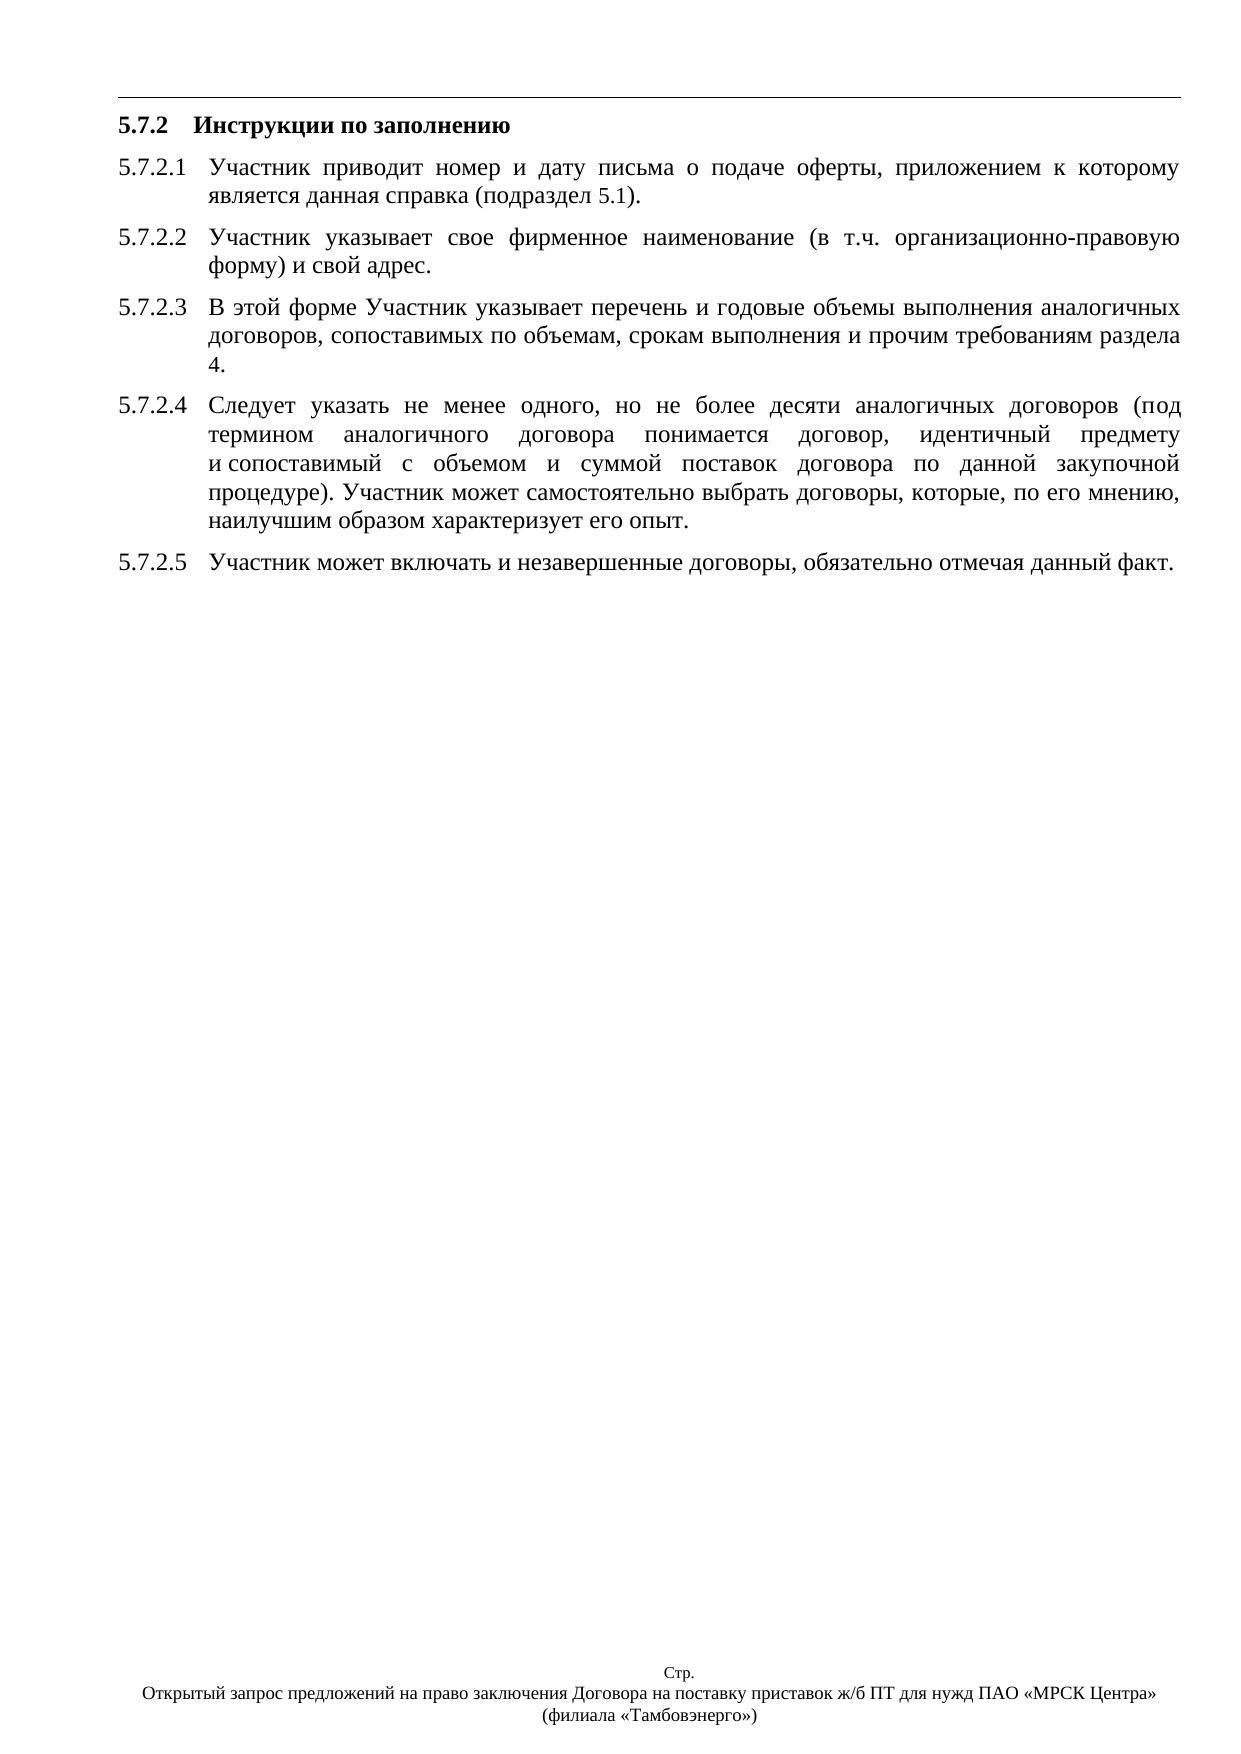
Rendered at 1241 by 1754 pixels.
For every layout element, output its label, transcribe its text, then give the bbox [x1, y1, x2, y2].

subtitle Инструкции по заполнению [118, 111, 1181, 139]
list Участник приводит номер и дату письма о подаче оферты, приложением к которому является данная справка (подраздел 5.1). [118, 152, 1181, 209]
list Участник может включать и незавершенные договоры, обязательно отмечая данный факт. [118, 547, 1181, 576]
list Следует указать не менее одного, но не более десяти аналогичных договоров (под термином аналогичного договора понимается договор, идентичный предмету и сопоставимый с объемом и суммой поставок договора по данной закупочной процедуре). Участник может самостоятельно выбрать договоры, которые, по его мнению, наилучшим образом характеризует его опыт. [118, 391, 1181, 534]
list В этой форме Участник указывает перечень и годовые объемы выполнения аналогичных договоров, сопоставимых по объемам, срокам выполнения и прочим требованиям раздела 4. [118, 292, 1181, 378]
list Участник указывает свое фирменное наименование (в т.ч. организационно-правовую форму) и свой адрес. [118, 222, 1181, 279]
